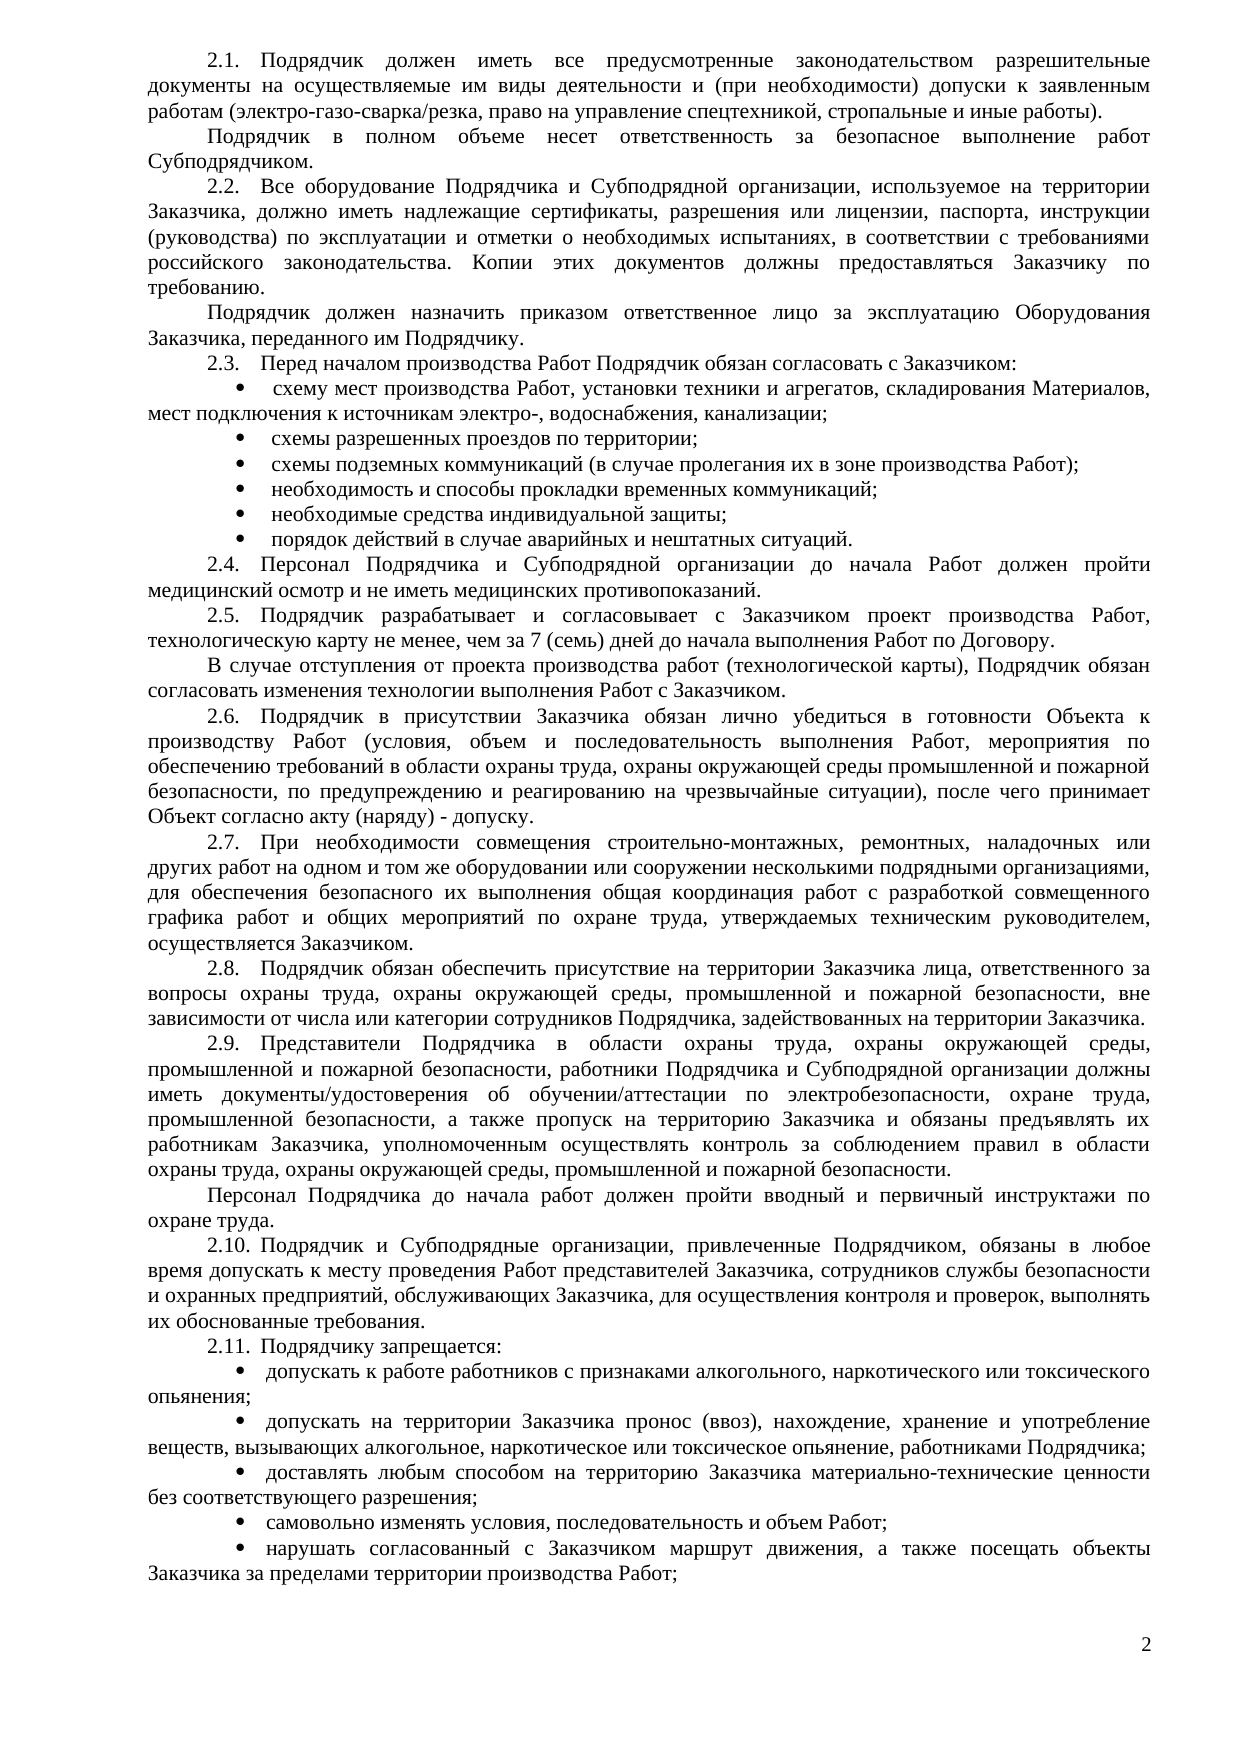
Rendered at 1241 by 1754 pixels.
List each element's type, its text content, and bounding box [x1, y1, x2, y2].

list схему мест производства Работ, установки техники и агрегатов, складирования Материалов, мест подключения к источникам электро-, водоснабжения, канализации; [148, 375, 1152, 425]
list доставлять любым способом на территорию Заказчика материально-технические ценности без соответствующего разрешения; [148, 1459, 1152, 1509]
list Подрядчик и Субподрядные организации, привлеченные Подрядчиком, обязаны в любое время допускать к месту проведения Работ представителей Заказчика, сотрудников службы безопасности и охранных предприятий, обслуживающих Заказчика, для осуществления контроля и проверок, выполнять их обоснованные требования. [148, 1232, 1152, 1333]
list Представители Подрядчика в области охраны труда, охраны окружающей среды, промышленной и пожарной безопасности, работники Подрядчика и Субподрядной организации должны иметь документы/удостоверения об обучении/аттестации по электробезопасности, охране труда, промышленной безопасности, а также пропуск на территорию Заказчика и обязаны предъявлять их работникам Заказчика, уполномоченным осуществлять контроль за соблюдением правил в области охраны труда, охраны окружающей среды, промышленной и пожарной безопасности. [148, 1030, 1152, 1182]
list необходимость и способы прокладки временных коммуникаций; [148, 476, 1152, 501]
text Подрядчик в полном объеме несет ответственность за безопасное выполнение работ Субподрядчиком. [148, 123, 1152, 173]
list необходимые средства индивидуальной защиты; [148, 501, 1152, 526]
list Подрядчик разрабатывает и согласовывает с Заказчиком проект производства Работ, технологическую карту не менее, чем за 7 (семь) дней до начала выполнения Работ по Договору. [148, 602, 1152, 652]
list нарушать согласованный с Заказчиком маршрут движения, а также посещать объекты Заказчика за пределами территории производства Работ; [148, 1534, 1152, 1585]
list Подрядчик обязан обеспечить присутствие на территории Заказчика лица, ответственного за вопросы охраны труда, охраны окружающей среды, промышленной и пожарной безопасности, вне зависимости от числа или категории сотрудников Подрядчика, задействованных на территории Заказчика. [148, 955, 1152, 1030]
list схемы разрешенных проездов по территории; [148, 425, 1152, 451]
list самовольно изменять условия, последовательность и объем Работ; [148, 1509, 1152, 1534]
list Перед началом производства Работ Подрядчик обязан согласовать с Заказчиком: [148, 350, 1152, 375]
text Персонал Подрядчика до начала работ должен пройти вводный и первичный инструктажи по охране труда. [148, 1182, 1152, 1232]
list Персонал Подрядчика и Субподрядной организации до начала Работ должен пройти медицинский осмотр и не иметь медицинских противопоказаний. [148, 551, 1152, 602]
list При необходимости совмещения строительно-монтажных, ремонтных, наладочных или других работ на одном и том же оборудовании или сооружении несколькими подрядными организациями, для обеспечения безопасного их выполнения общая координация работ с разработкой совмещенного графика работ и общих мероприятий по охране труда, утверждаемых техническим руководителем, осуществляется Заказчиком. [148, 829, 1152, 955]
text В случае отступления от проекта производства работ (технологической карты), Подрядчик обязан согласовать изменения технологии выполнения Работ с Заказчиком. [148, 652, 1152, 703]
list схемы подземных коммуникаций (в случае пролегания их в зоне производства Работ); [148, 451, 1152, 476]
list Подрядчик в присутствии Заказчика обязан лично убедиться в готовности Объекта к производству Работ (условия, объем и последовательность выполнения Работ, мероприятия по обеспечению требований в области охраны труда, охраны окружающей среды промышленной и пожарной безопасности, по предупреждению и реагированию на чрезвычайные ситуации), после чего принимает Объект согласно акту (наряду) - допуску. [148, 703, 1152, 829]
text Подрядчик должен назначить приказом ответственное лицо за эксплуатацию Оборудования Заказчика, переданного им Подрядчику. [148, 299, 1152, 350]
list порядок действий в случае аварийных и нештатных ситуаций. [148, 526, 1152, 551]
list Все оборудование Подрядчика и Субподрядной организации, используемое на территории Заказчика, должно иметь надлежащие сертификаты, разрешения или лицензии, паспорта, инструкции (руководства) по эксплуатации и отметки о необходимых испытаниях, в соответствии с требованиями российского законодательства. Копии этих документов должны предоставляться Заказчику по требованию. [148, 173, 1152, 299]
list Подрядчик должен иметь все предусмотренные законодательством разрешительные документы на осуществляемые им виды деятельности и (при необходимости) допуски к заявленным работам (электро-газо-сварка/резка, право на управление спецтехникой, стропальные и иные работы). [148, 47, 1152, 123]
list допускать на территории Заказчика пронос (ввоз), нахождение, хранение и употребление веществ, вызывающих алкогольное, наркотическое или токсическое опьянение, работниками Подрядчика; [148, 1408, 1152, 1459]
list допускать к работе работников с признаками алкогольного, наркотического или токсического опьянения; [148, 1358, 1152, 1408]
list Подрядчику запрещается: [148, 1333, 1152, 1358]
